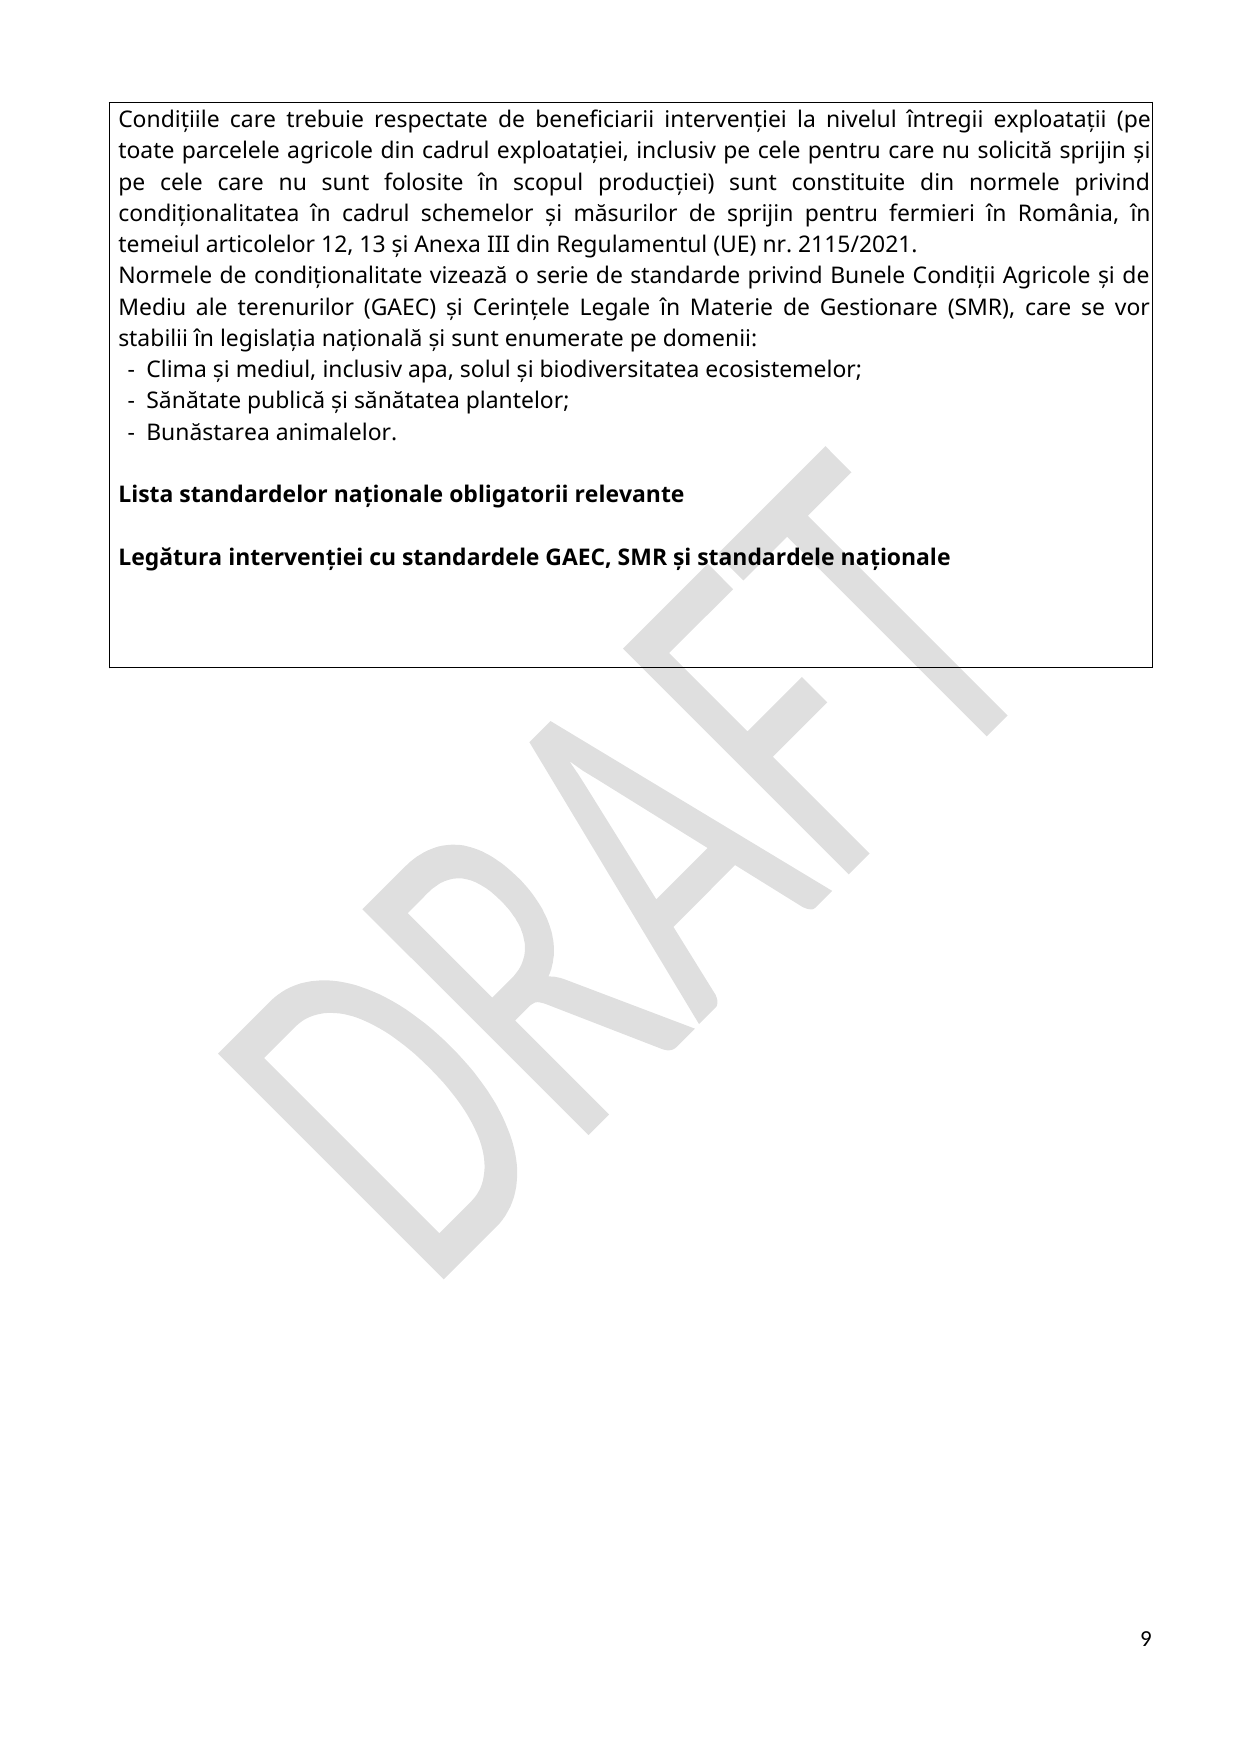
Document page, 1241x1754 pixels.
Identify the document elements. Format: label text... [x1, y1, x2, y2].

text Condițiile care trebuie respectate de beneficiarii intervenției la nivelul întregii exploatații (pe toate parcelele agricole din cadrul exploatației, inclusiv pe cele pentru care nu solicită sprijin și pe cele care nu sunt folosite în scopul producției) sunt constituite din normele privind condiționalitatea în cadrul schemelor şi măsurilor de sprijin pentru fermieri în România, în temeiul articolelor 12, 13 și Anexa III din Regulamentul (UE) nr. 2115/2021. [110, 103, 1152, 259]
text Normele de condiționalitate vizează o serie de standarde privind Bunele Condiții Agricole și de Mediu ale terenurilor (GAEC) și Cerințele Legale în Materie de Gestionare (SMR), care se vor stabilii în legislația națională și sunt enumerate pe domenii: [118, 259, 1152, 353]
text - Clima și mediul, inclusiv apa, solul și biodiversitatea ecosistemelor; [118, 353, 1152, 384]
text - Bunăstarea animalelor. [118, 415, 1152, 447]
text - Sănătate publică și sănătatea plantelor; [118, 384, 1152, 415]
text Legătura intervenției cu standardele GAEC, SMR și standardele naționale [118, 540, 1152, 572]
text Lista standardelor naționale obligatorii relevante [118, 478, 1152, 509]
